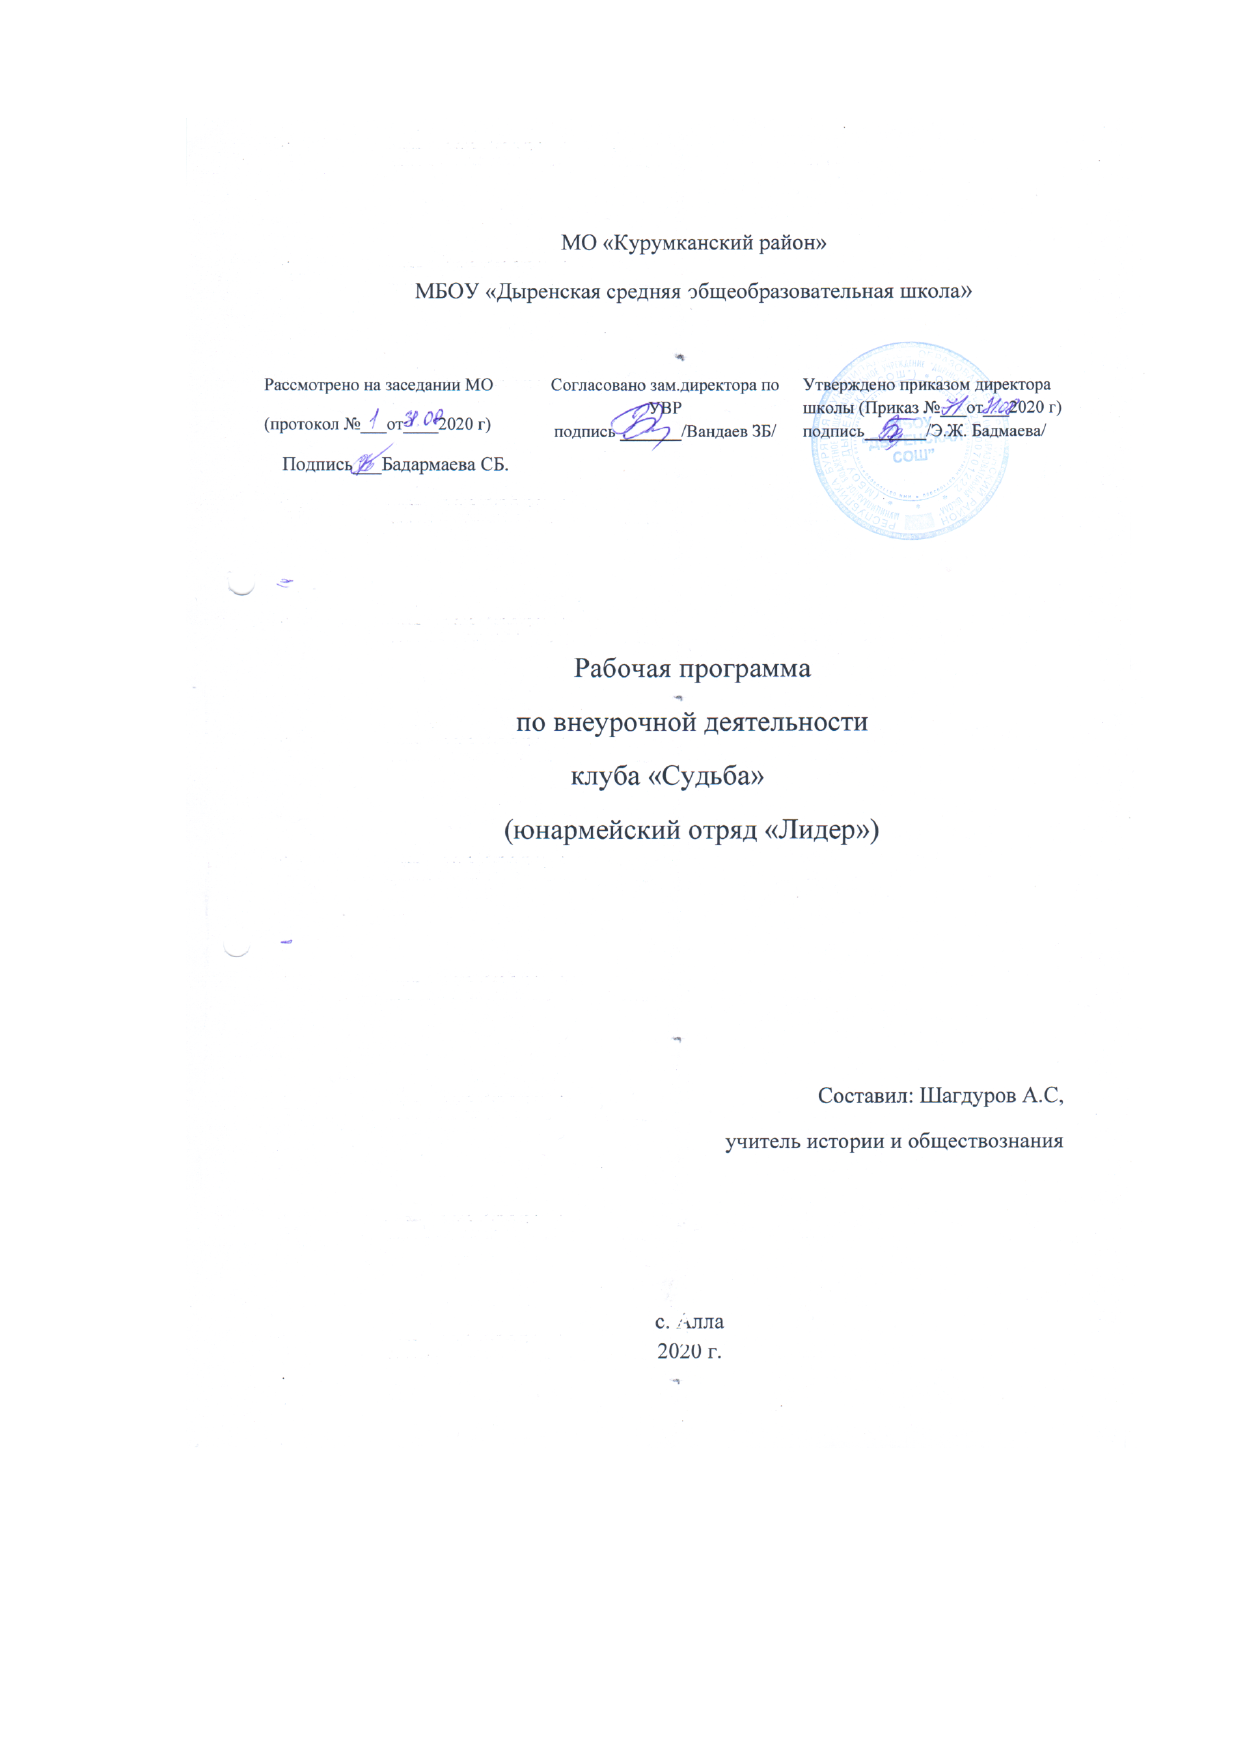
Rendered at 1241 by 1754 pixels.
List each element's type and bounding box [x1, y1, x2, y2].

picture [177, 118, 1152, 1458]
